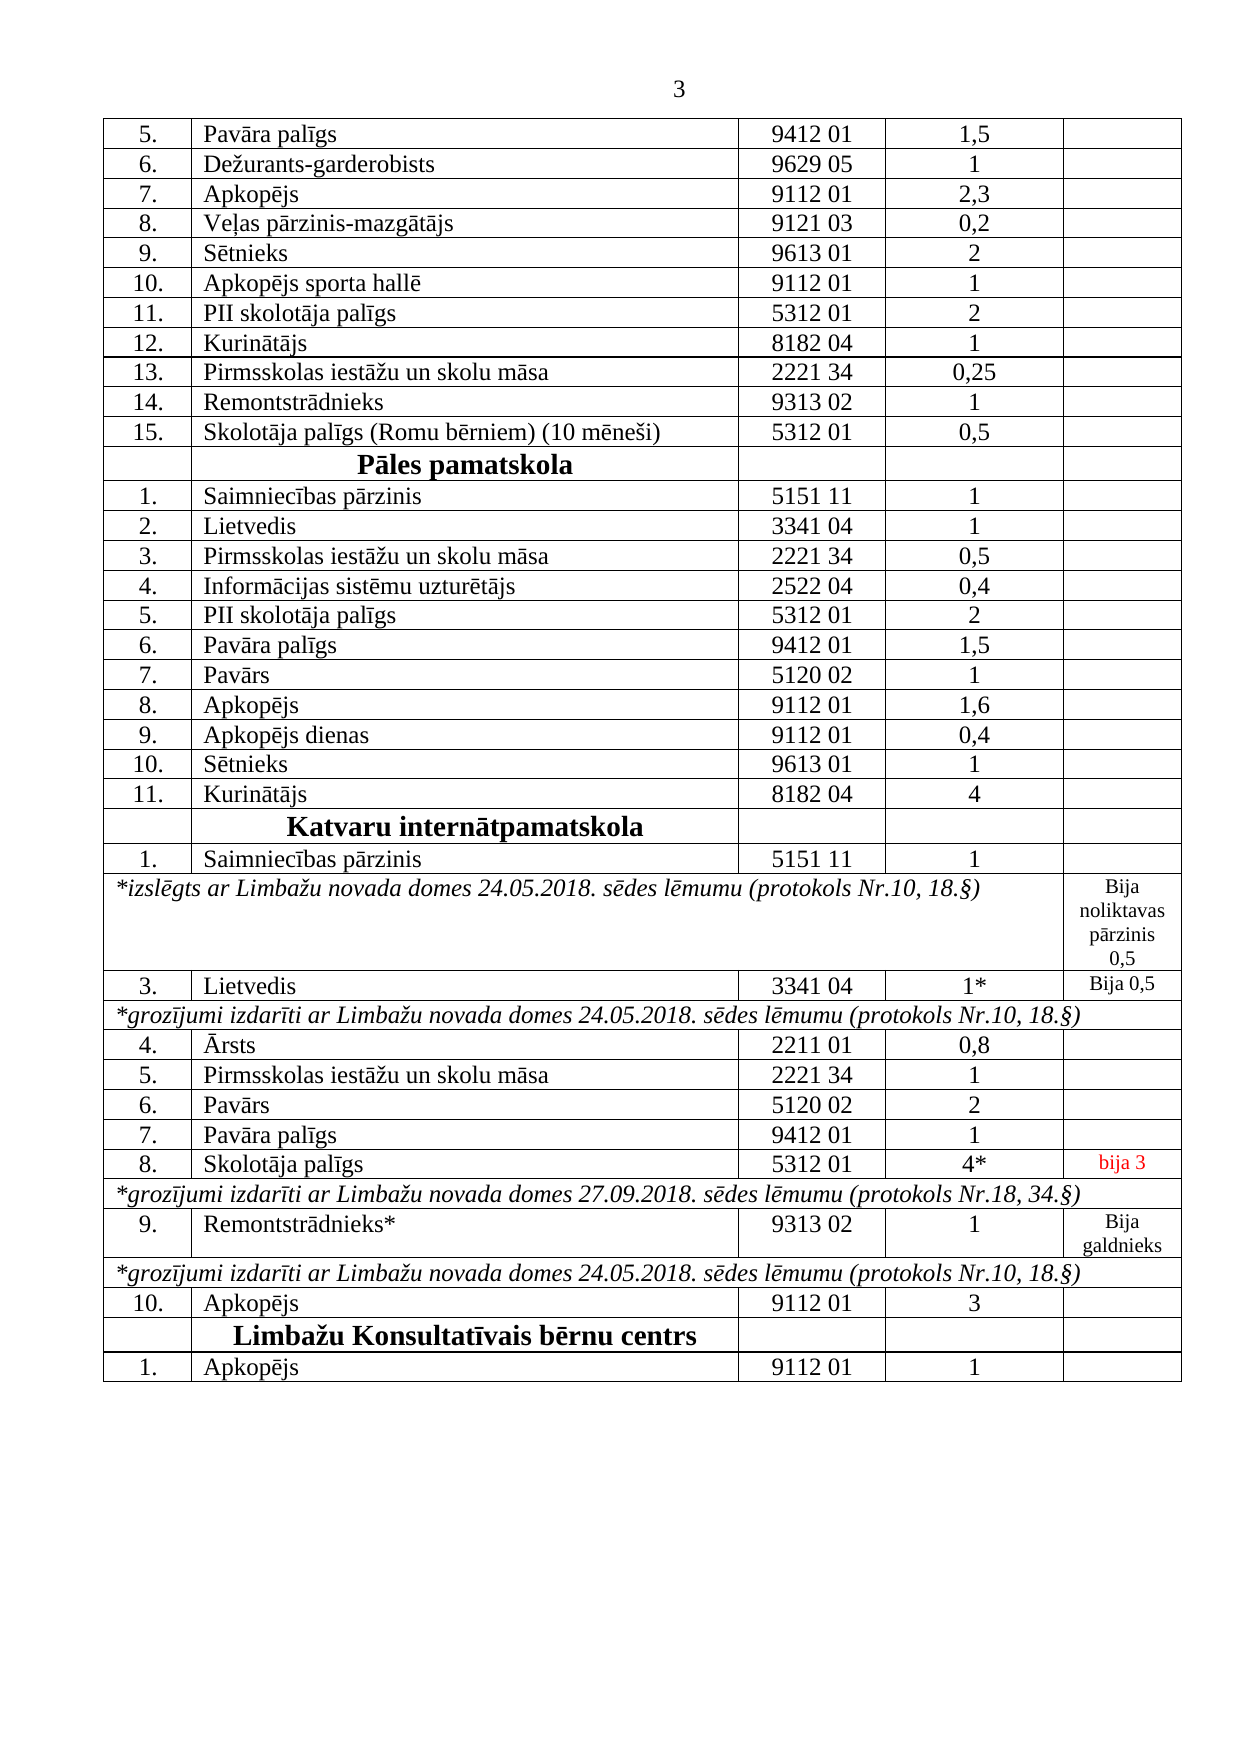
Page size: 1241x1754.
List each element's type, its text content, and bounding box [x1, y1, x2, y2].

table_cell 1 [886, 149, 1063, 178]
table_cell 0,5 [886, 417, 1063, 446]
table_cell [886, 447, 1063, 480]
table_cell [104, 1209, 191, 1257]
table_cell Dežurants-garderobists [192, 149, 738, 178]
table_cell 4. [104, 571, 191, 599]
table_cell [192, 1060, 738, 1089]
table_cell [1064, 119, 1181, 148]
table_cell 2 [886, 238, 1063, 267]
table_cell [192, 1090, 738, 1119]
table_cell 3341 04 [739, 511, 885, 540]
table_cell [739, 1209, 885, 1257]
table_cell 1,6 [886, 690, 1063, 719]
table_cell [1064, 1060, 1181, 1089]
table_cell 6. [104, 630, 191, 659]
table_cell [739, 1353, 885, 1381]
table_cell 5312 01 [739, 601, 885, 629]
table_cell 1 [886, 511, 1063, 540]
table_cell Skolotāja palīgs (Romu bērniem) (10 mēneši) [192, 417, 738, 446]
table_cell Kurinātājs [192, 328, 738, 356]
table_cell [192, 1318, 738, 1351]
table_cell 10. [104, 750, 191, 778]
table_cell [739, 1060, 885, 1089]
table_cell 13. [104, 358, 191, 386]
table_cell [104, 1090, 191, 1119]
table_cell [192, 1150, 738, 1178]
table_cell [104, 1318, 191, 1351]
table_cell 5151 11 [739, 481, 885, 510]
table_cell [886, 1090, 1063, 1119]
table_cell [1064, 690, 1181, 719]
table_cell 2. [104, 511, 191, 540]
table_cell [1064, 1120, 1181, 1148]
table_cell [1064, 358, 1181, 386]
table_cell [886, 809, 1063, 843]
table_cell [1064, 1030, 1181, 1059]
table_cell [1064, 750, 1181, 778]
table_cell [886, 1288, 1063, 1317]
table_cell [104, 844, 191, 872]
table_cell [1064, 481, 1181, 510]
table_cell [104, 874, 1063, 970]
table_cell Apkopējs dienas [192, 720, 738, 748]
table_cell [1064, 809, 1181, 843]
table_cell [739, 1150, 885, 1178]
table_cell 9112 01 [739, 690, 885, 719]
table_cell Apkopējs sporta hallē [192, 268, 738, 297]
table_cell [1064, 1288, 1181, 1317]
table_cell 2 [886, 298, 1063, 327]
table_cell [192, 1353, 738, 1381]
table_cell 1 [886, 268, 1063, 297]
table_cell [1064, 268, 1181, 297]
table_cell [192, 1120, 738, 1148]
table_cell Pirmsskolas iestāžu un skolu māsa [192, 541, 738, 570]
table_cell [1064, 720, 1181, 748]
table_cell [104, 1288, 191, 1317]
table_cell 8182 04 [739, 779, 885, 808]
table_cell [1064, 238, 1181, 267]
table_cell 9412 01 [739, 630, 885, 659]
table_cell 2221 34 [739, 358, 885, 386]
table_cell Veļas pārzinis-mazgātājs [192, 209, 738, 237]
table_cell 9. [104, 720, 191, 748]
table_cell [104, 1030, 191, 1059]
table_cell 10. [104, 268, 191, 297]
table_cell 15. [104, 417, 191, 446]
table_cell [1064, 387, 1181, 416]
table_cell 3. [104, 541, 191, 570]
table_cell [739, 447, 885, 480]
table_cell Pavāra palīgs [192, 630, 738, 659]
table_cell [1064, 417, 1181, 446]
table_cell [1064, 601, 1181, 629]
table_cell 6. [104, 149, 191, 178]
table_cell 1 [886, 750, 1063, 778]
table_cell PII skolotāja palīgs [192, 601, 738, 629]
table_cell 9412 01 [739, 119, 885, 148]
table_cell 0,4 [886, 720, 1063, 748]
table_cell 2522 04 [739, 571, 885, 599]
table_cell 5. [104, 119, 191, 148]
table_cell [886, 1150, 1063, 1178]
table_cell 1 [886, 387, 1063, 416]
table_cell [1064, 660, 1181, 689]
table_cell 5. [104, 601, 191, 629]
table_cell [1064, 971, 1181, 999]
table_cell 11. [104, 298, 191, 327]
table_cell 1,5 [886, 119, 1063, 148]
table_cell Pirmsskolas iestāžu un skolu māsa [192, 358, 738, 386]
table_cell [1064, 209, 1181, 237]
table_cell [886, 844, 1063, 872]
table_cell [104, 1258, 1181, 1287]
table_cell [104, 809, 191, 843]
table_cell 2221 34 [739, 541, 885, 570]
table_cell [1064, 149, 1181, 178]
table_cell [739, 809, 885, 843]
table_cell Apkopējs [192, 690, 738, 719]
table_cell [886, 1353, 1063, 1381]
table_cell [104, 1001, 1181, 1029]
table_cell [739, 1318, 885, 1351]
table_cell Remontstrādnieks [192, 387, 738, 416]
table_cell [1064, 298, 1181, 327]
table_cell 9629 05 [739, 149, 885, 178]
table_cell 2 [886, 601, 1063, 629]
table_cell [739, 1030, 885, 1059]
table_cell 9121 03 [739, 209, 885, 237]
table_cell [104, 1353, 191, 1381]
table_cell Pāles pamatskola [192, 447, 738, 480]
table_cell 12. [104, 328, 191, 356]
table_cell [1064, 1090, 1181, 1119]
table_cell Kurinātājs [192, 779, 738, 808]
table_cell Pavāra palīgs [192, 119, 738, 148]
table_cell Lietvedis [192, 511, 738, 540]
table_cell 9613 01 [739, 750, 885, 778]
table_cell 9112 01 [739, 179, 885, 207]
table_cell [1064, 328, 1181, 356]
table_cell [1064, 630, 1181, 659]
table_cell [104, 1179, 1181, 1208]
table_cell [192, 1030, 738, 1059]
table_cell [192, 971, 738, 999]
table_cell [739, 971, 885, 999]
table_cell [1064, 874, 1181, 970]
table_cell 1 [886, 481, 1063, 510]
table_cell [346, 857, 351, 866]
table_cell 9613 01 [739, 238, 885, 267]
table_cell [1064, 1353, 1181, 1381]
table_cell 9. [104, 238, 191, 267]
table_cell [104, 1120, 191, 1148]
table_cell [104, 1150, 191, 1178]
table_cell 4 [886, 779, 1063, 808]
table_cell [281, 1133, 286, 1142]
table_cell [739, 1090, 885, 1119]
table_cell [1064, 541, 1181, 570]
table_cell [1064, 511, 1181, 540]
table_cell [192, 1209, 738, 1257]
table_cell 0,4 [886, 571, 1063, 599]
table_cell 1 [886, 660, 1063, 689]
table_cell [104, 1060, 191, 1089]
table_cell Sētnieks [192, 750, 738, 778]
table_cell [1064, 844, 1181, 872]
table_cell 9112 01 [739, 268, 885, 297]
table_cell Pavārs [192, 660, 738, 689]
table_cell [1064, 179, 1181, 207]
table_cell 5120 02 [739, 660, 885, 689]
table_cell 5312 01 [739, 298, 885, 327]
table_cell 7. [104, 660, 191, 689]
table_cell 11. [104, 779, 191, 808]
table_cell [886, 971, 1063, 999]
table_cell [1064, 447, 1181, 480]
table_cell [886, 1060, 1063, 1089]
table_cell 8182 04 [739, 328, 885, 356]
table_cell Sētnieks [192, 238, 738, 267]
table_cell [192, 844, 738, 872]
table_cell 1. [104, 481, 191, 510]
table_cell [1064, 571, 1181, 599]
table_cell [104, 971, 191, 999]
table_cell 0,5 [886, 541, 1063, 570]
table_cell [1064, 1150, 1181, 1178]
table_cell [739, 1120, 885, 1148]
table_cell 8. [104, 690, 191, 719]
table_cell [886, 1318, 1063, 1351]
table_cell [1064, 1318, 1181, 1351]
table_cell 0,25 [886, 358, 1063, 386]
table_cell Informācijas sistēmu uzturētājs [192, 571, 738, 599]
table_cell 9112 01 [739, 720, 885, 748]
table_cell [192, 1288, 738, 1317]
table_cell 2,3 [886, 179, 1063, 207]
table_cell 5312 01 [739, 417, 885, 446]
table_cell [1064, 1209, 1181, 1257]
table_cell 1,5 [886, 630, 1063, 659]
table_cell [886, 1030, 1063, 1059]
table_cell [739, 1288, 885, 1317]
table_cell [104, 447, 191, 480]
table_cell 8. [104, 209, 191, 237]
table_cell 0,2 [886, 209, 1063, 237]
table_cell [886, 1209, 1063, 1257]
table_cell [1064, 779, 1181, 808]
table_cell Apkopējs [192, 179, 738, 207]
table_cell Katvaru internātpamatskola [192, 809, 738, 843]
table_cell 14. [104, 387, 191, 416]
table_cell 1 [886, 328, 1063, 356]
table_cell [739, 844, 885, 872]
table_cell Saimniecības pārzinis [192, 481, 738, 510]
table_cell 9313 02 [739, 387, 885, 416]
table_cell PII skolotāja palīgs [192, 298, 738, 327]
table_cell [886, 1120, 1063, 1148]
table_cell 7. [104, 179, 191, 207]
